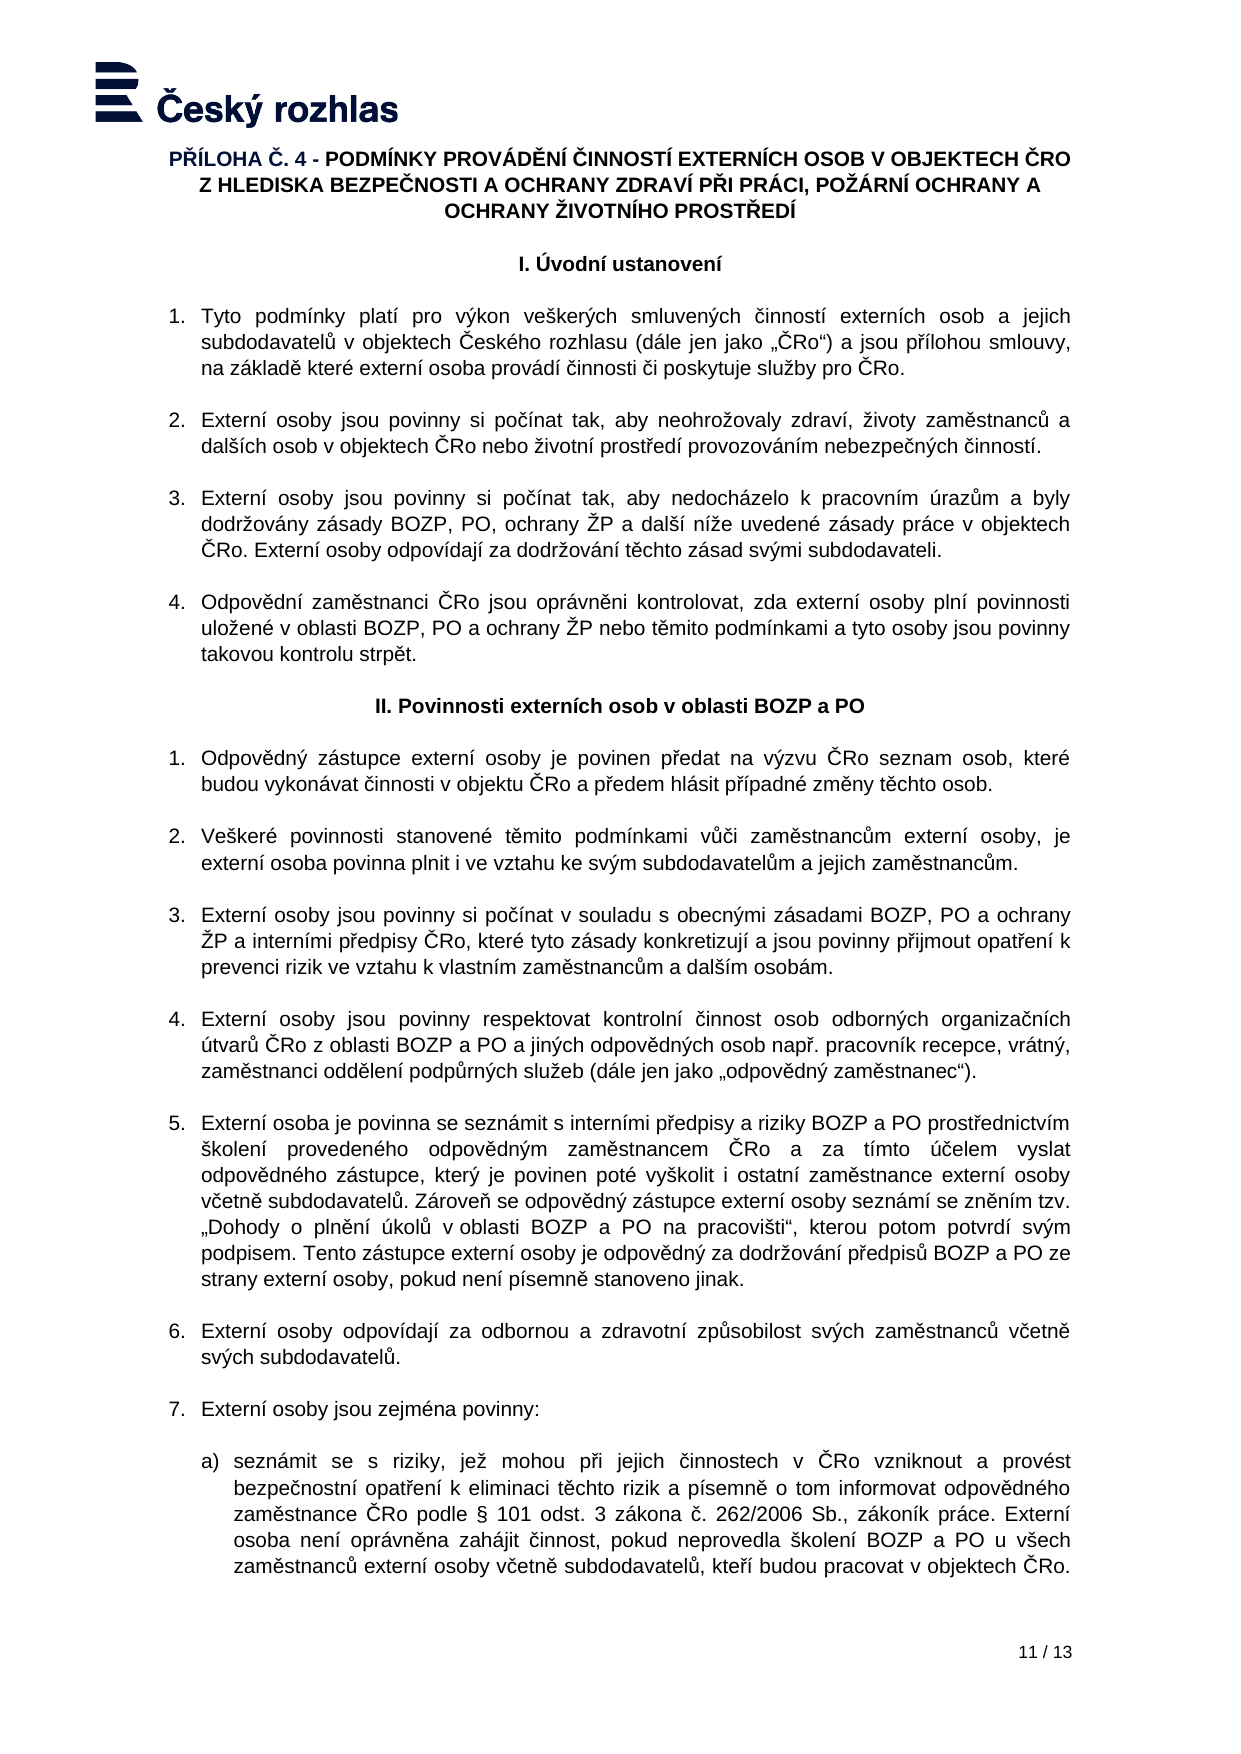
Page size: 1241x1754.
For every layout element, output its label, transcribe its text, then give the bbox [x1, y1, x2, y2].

list Externí osoby odpovídají za odbornou a zdravotní způsobilost svých zaměstnanců včetně svých subdodavatelů. [168, 1318, 1072, 1370]
list Externí osoba je povinna se seznámit s interními předpisy a riziky BOZP a PO prostřednictvím školení provedeného odpovědným zaměstnancem ČRo a za tímto účelem vyslat odpovědného zástupce, který je povinen poté vyškolit i ostatní zaměstnance externí osoby včetně subdodavatelů. Zároveň se odpovědný zástupce externí osoby seznámí se zněním tzv. „Dohody o plnění úkolů v oblasti BOZP a PO na pracovišti“, kterou potom potvrdí svým podpisem. Tento zástupce externí osoby je odpovědný za dodržování předpisů BOZP a PO ze strany externí osoby, pokud není písemně stanoveno jinak. [168, 1109, 1072, 1292]
subtitle Povinnosti externích osob v oblasti BOZP a PO [168, 693, 1072, 719]
list Veškeré povinnosti stanovené těmito podmínkami vůči zaměstnancům externí osoby, je externí osoba povinna plnit i ve vztahu ke svým subdodavatelům a jejich zaměstnancům. [168, 823, 1072, 875]
subtitle Úvodní ustanovení [168, 250, 1072, 276]
list Externí osoby jsou povinny si počínat tak, aby nedocházelo k pracovním úrazům a byly dodržovány zásady BOZP, PO, ochrany ŽP a další níže uvedené zásady práce v objektech ČRo. Externí osoby odpovídají za dodržování těchto zásad svými subdodavateli. [168, 484, 1072, 563]
subtitle PŘÍLOHA Č. 4 - Podmínky provádění činností externích osob v objektech ČRo z hlediska bezpečnosti a ochrany zdraví při práci, požární ochrany a ochrany životního prostředí [168, 146, 1072, 224]
list Externí osoby jsou zejména povinny: [168, 1396, 1072, 1422]
list Odpovědní zaměstnanci ČRo jsou oprávněni kontrolovat, zda externí osoby plní povinnosti uložené v oblasti BOZP, PO a ochrany ŽP nebo těmito podmínkami a tyto osoby jsou povinny takovou kontrolu strpět. [168, 589, 1072, 667]
list Externí osoby jsou povinny si počínat v souladu s obecnými zásadami BOZP, PO a ochrany ŽP a interními předpisy ČRo, které tyto zásady konkretizují a jsou povinny přijmout opatření k prevenci rizik ve vztahu k vlastním zaměstnancům a dalším osobám. [168, 901, 1072, 979]
list Externí osoby jsou povinny si počínat tak, aby neohrožovaly zdraví, životy zaměstnanců a dalších osob v objektech ČRo nebo životní prostředí provozováním nebezpečných činností. [168, 406, 1072, 458]
picture [95, 62, 398, 128]
list Externí osoby jsou povinny respektovat kontrolní činnost osob odborných organizačních útvarů ČRo z oblasti BOZP a PO a jiných odpovědných osob např. pracovník recepce, vrátný, zaměstnanci oddělení podpůrných služeb (dále jen jako „odpovědný zaměstnanec“). [168, 1005, 1072, 1083]
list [201, 1448, 1072, 1578]
list Tyto podmínky platí pro výkon veškerých smluvených činností externích osob a jejich subdodavatelů v objektech Českého rozhlasu (dále jen jako „ČRo“) a jsou přílohou smlouvy, na základě které externí osoba provádí činnosti či poskytuje služby pro ČRo. [168, 302, 1072, 380]
list Odpovědný zástupce externí osoby je povinen předat na výzvu ČRo seznam osob, které budou vykonávat činnosti v objektu ČRo a předem hlásit případné změny těchto osob. [168, 745, 1072, 797]
